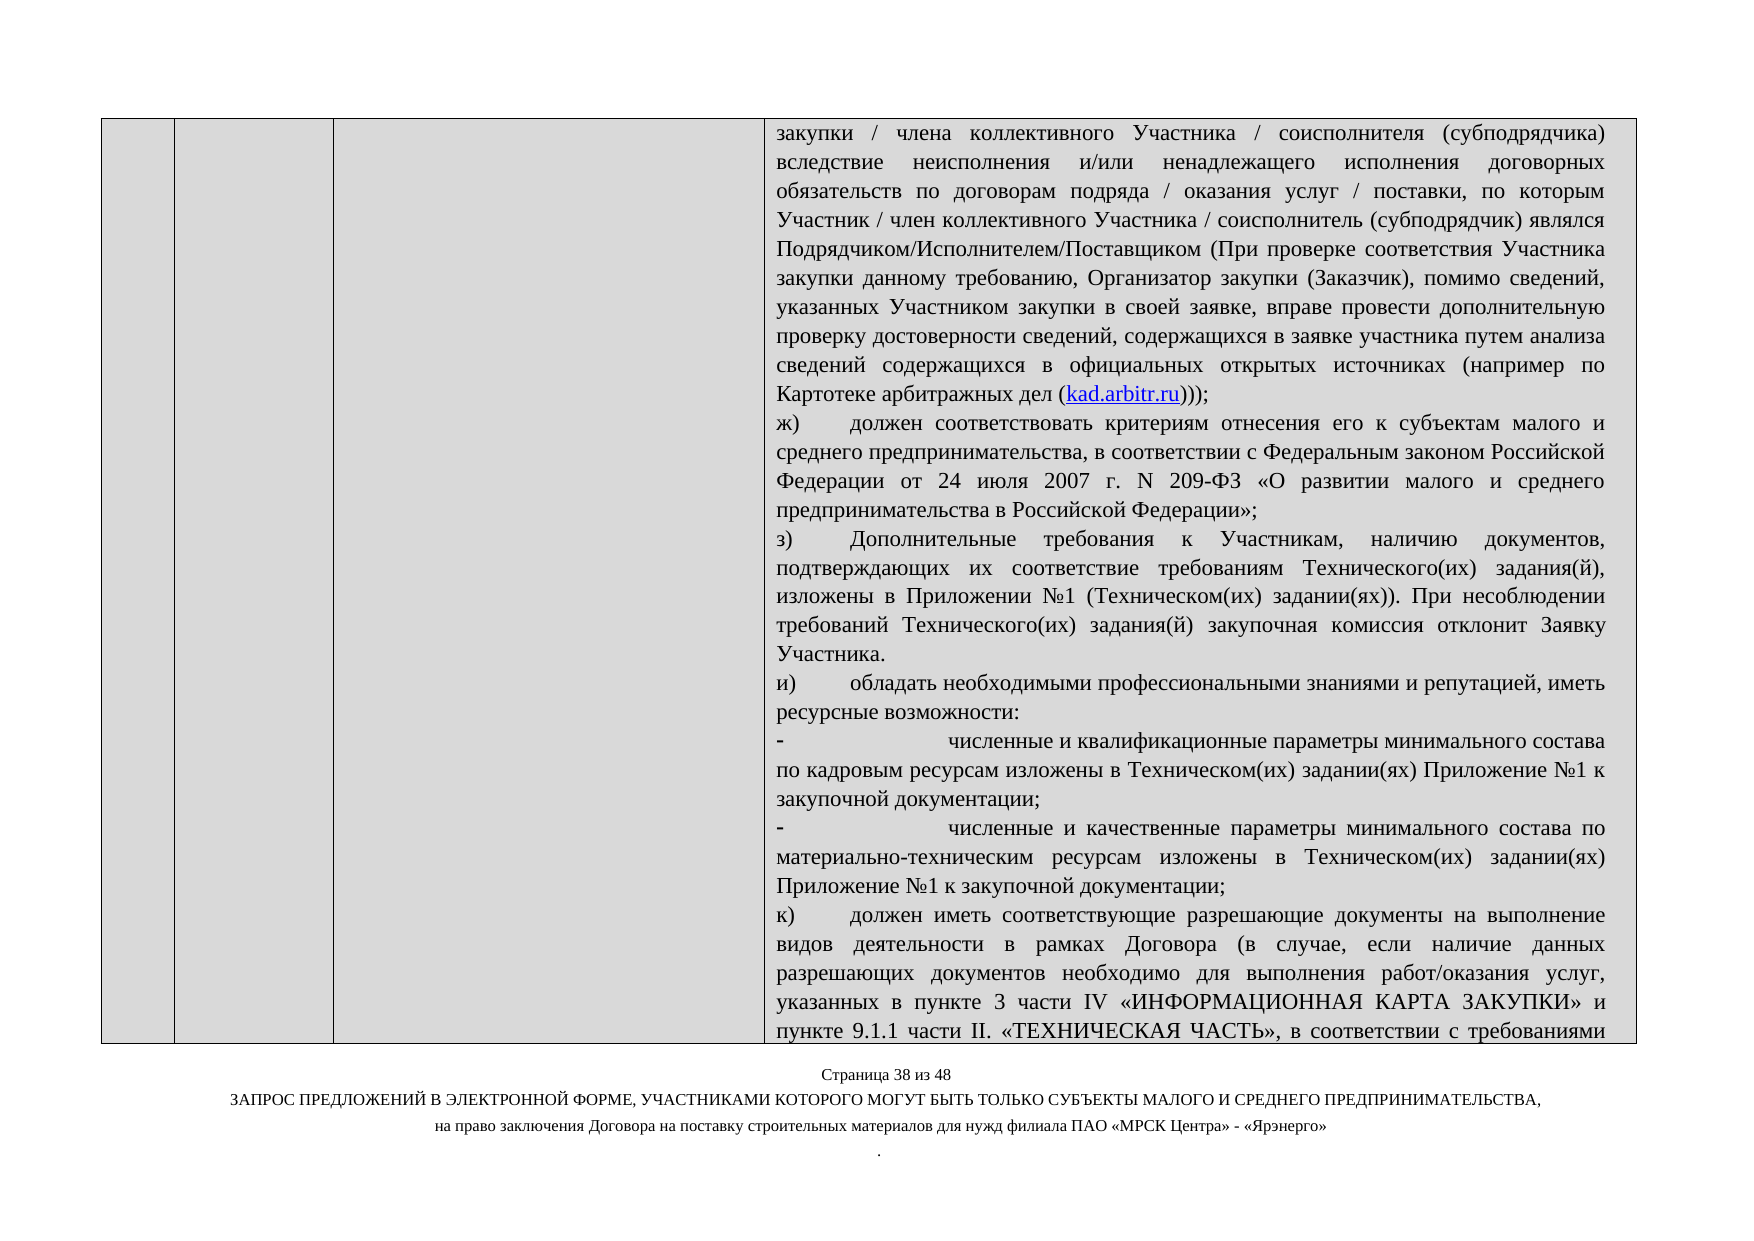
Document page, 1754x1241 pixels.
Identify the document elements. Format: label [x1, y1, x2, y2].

table_cell [765, 119, 1636, 1043]
table_cell [175, 119, 333, 1043]
table_cell [334, 119, 764, 1043]
table_cell [102, 119, 174, 1043]
